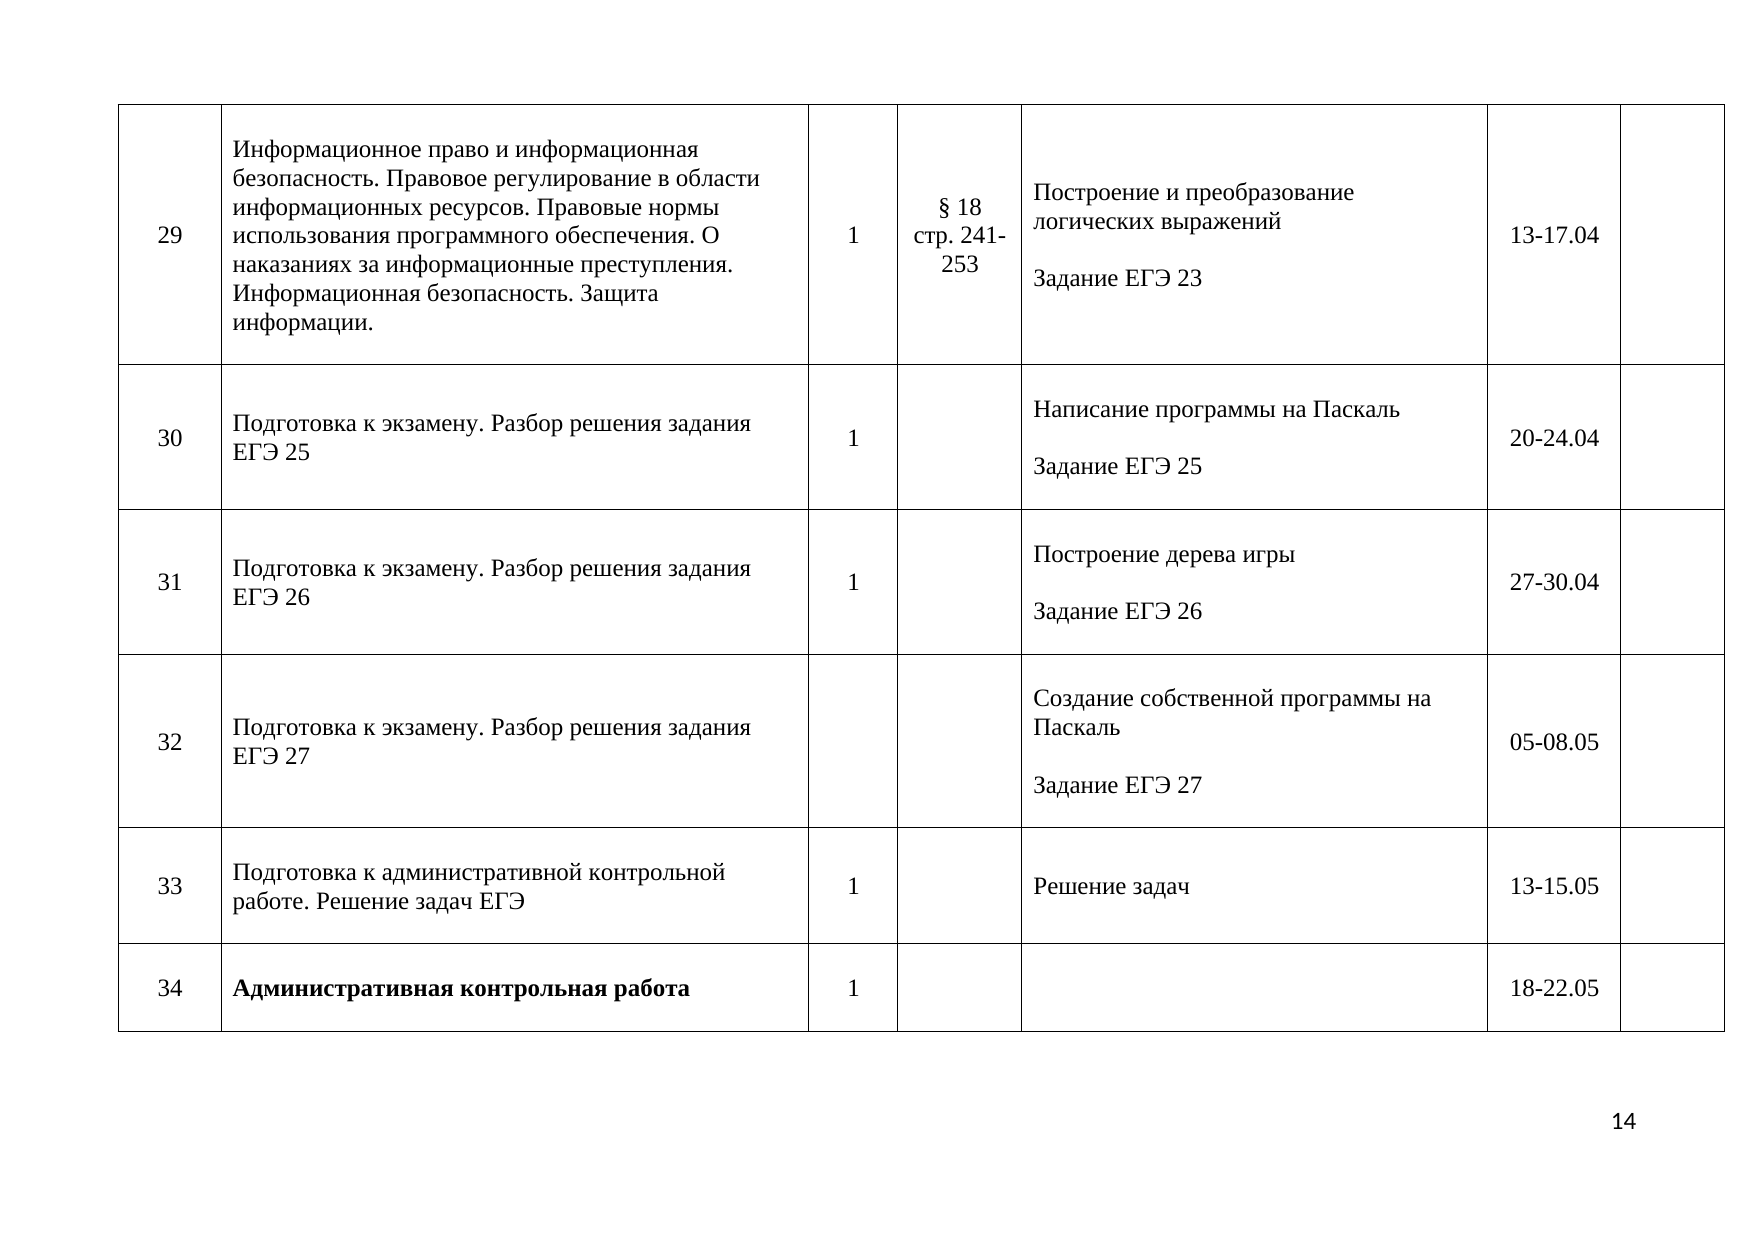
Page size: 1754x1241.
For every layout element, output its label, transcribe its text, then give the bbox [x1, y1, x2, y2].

table_cell Решение задач [1022, 828, 1487, 943]
table_cell Административная контрольная работа [222, 944, 808, 1031]
table_cell Подготовка к административной контрольной работе. Решение задач ЕГЭ [222, 828, 808, 943]
table_cell Подготовка к экзамену. Разбор решения задания ЕГЭ 27 [222, 655, 808, 827]
table_cell 13-15.05 [1488, 828, 1620, 943]
table_cell § 18 стр. 241-253 [898, 105, 1021, 364]
table_cell [1621, 105, 1724, 364]
table_cell [1621, 655, 1724, 827]
table_cell Написание программы на Паскаль Задание ЕГЭ 25 [1022, 365, 1487, 509]
table_cell 05-08.05 [1488, 655, 1620, 827]
table_cell 1 [809, 365, 897, 509]
table_cell Создание собственной программы на Паскаль Задание ЕГЭ 27 [1022, 655, 1487, 827]
table_cell [1621, 510, 1724, 654]
table_cell 1 [809, 510, 897, 654]
table_cell [898, 510, 1021, 654]
table_cell [898, 655, 1021, 827]
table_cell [1022, 105, 1487, 364]
table_cell 32 [119, 655, 221, 827]
table_cell 1 [809, 105, 897, 364]
table_cell 33 [119, 828, 221, 943]
table_cell 1 [809, 944, 897, 1031]
table_cell [898, 365, 1021, 509]
table_cell [809, 655, 897, 827]
table_cell [1022, 944, 1487, 1031]
table_cell 31 [119, 510, 221, 654]
table_cell [898, 944, 1021, 1031]
table_cell 13-17.04 [1488, 105, 1620, 364]
table_cell [1621, 365, 1724, 509]
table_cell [222, 105, 808, 364]
table_cell 1 [809, 828, 897, 943]
table_cell 34 [119, 944, 221, 1031]
table_cell Подготовка к экзамену. Разбор решения задания ЕГЭ 25 [222, 365, 808, 509]
table_cell 20-24.04 [1488, 365, 1620, 509]
table_cell 29 [119, 105, 221, 364]
table_cell [898, 828, 1021, 943]
table_cell Подготовка к экзамену. Разбор решения задания ЕГЭ 26 [222, 510, 808, 654]
table_cell 27-30.04 [1488, 510, 1620, 654]
table_cell Построение дерева игры Задание ЕГЭ 26 [1022, 510, 1487, 654]
table_cell [1621, 944, 1724, 1031]
table_cell 30 [119, 365, 221, 509]
table_cell 18-22.05 [1488, 944, 1620, 1031]
table_cell [1621, 828, 1724, 943]
